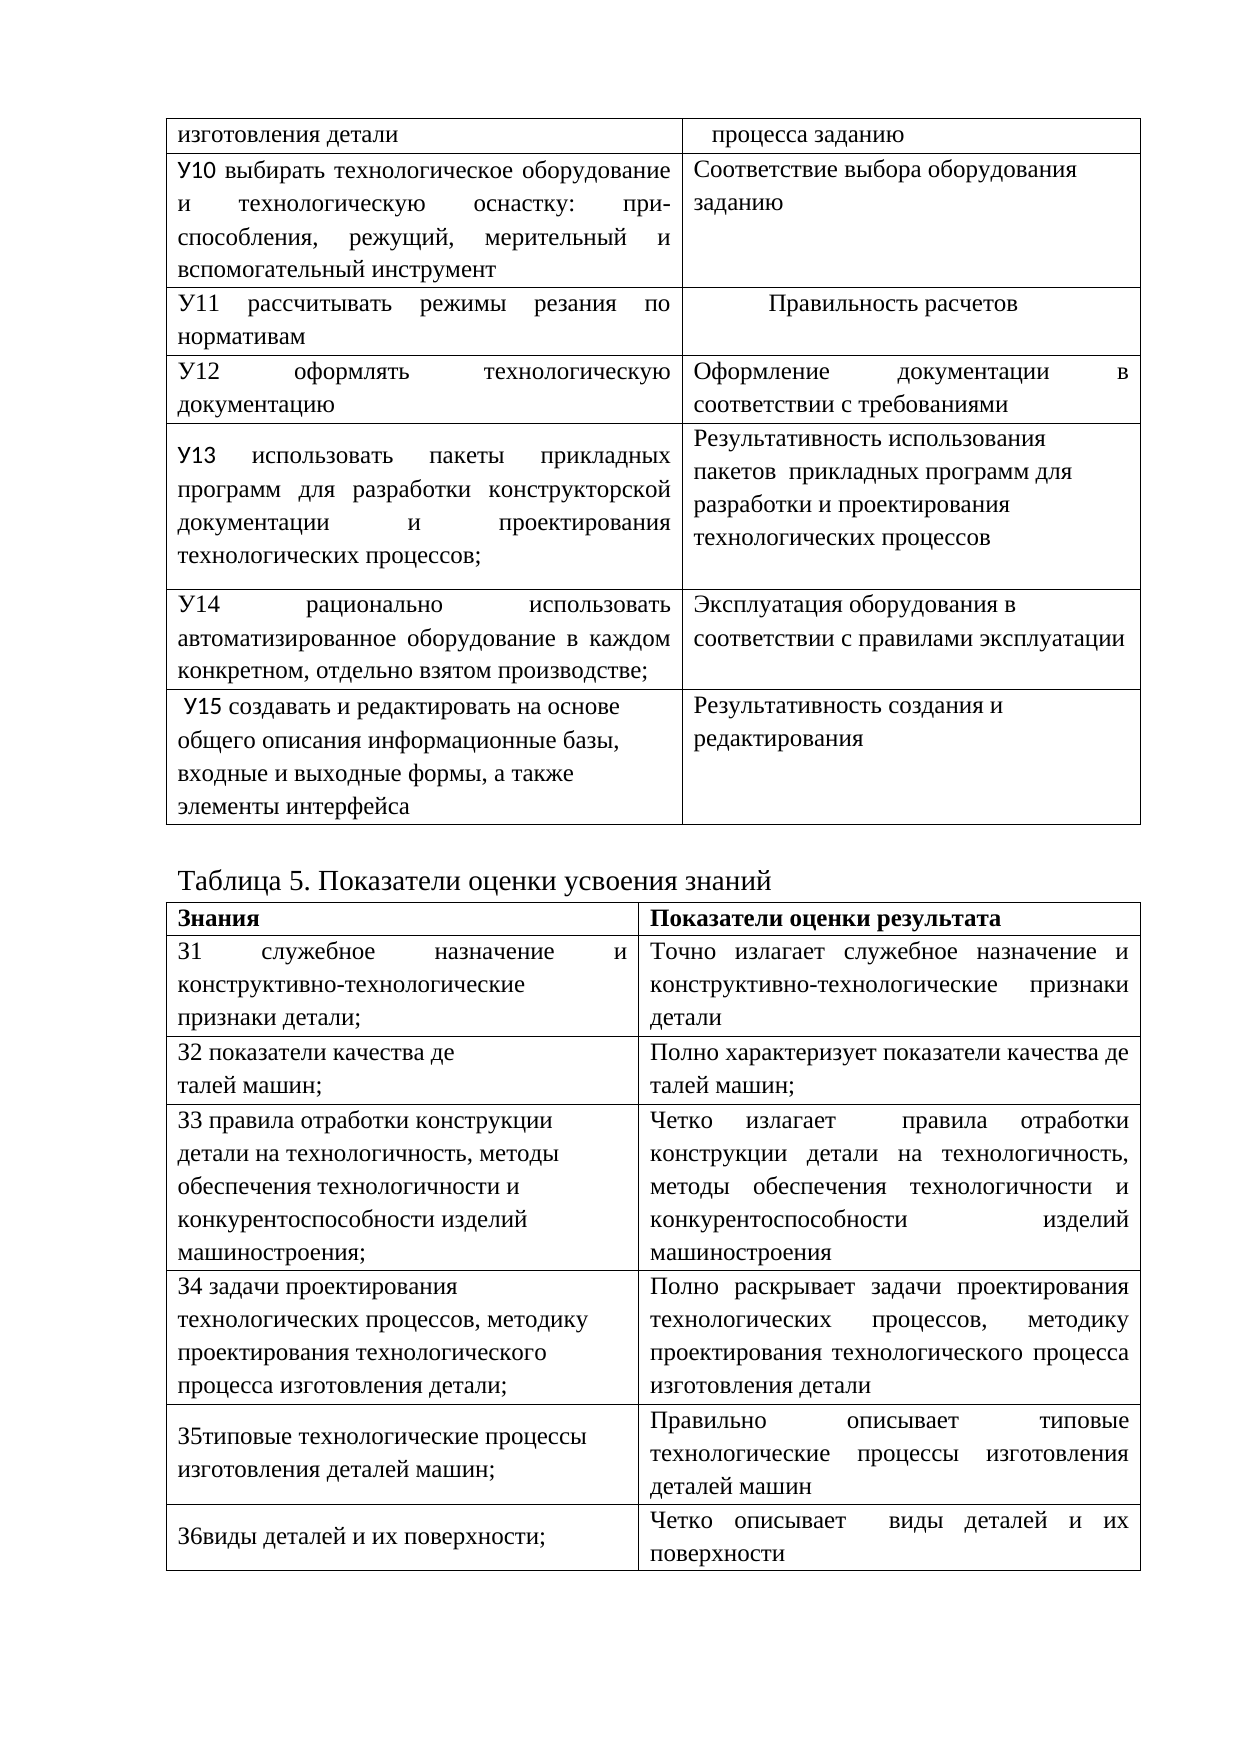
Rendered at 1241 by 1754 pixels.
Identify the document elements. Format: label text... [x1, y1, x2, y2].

table_cell З4 задачи проектирования технологических процессов, методику проектирования технологического процесса изготовления детали; [167, 1271, 638, 1404]
table_header Знания [167, 903, 638, 935]
table_cell Правильно описывает типовые технологические процессы изготовления деталей машин [639, 1405, 1140, 1504]
table_cell З5типовые технологические процессы изготовления деталей машин; [167, 1405, 638, 1504]
table_cell Полно характеризует показатели качества де талей машин; [639, 1037, 1140, 1104]
table_cell Оформление документации в соответствии с требованиями [683, 356, 1140, 422]
table_cell У10 выбирать технологическое оборудование и технологическую оснастку: приспособления, режущий, мерительный и вспомогательный инструмент [167, 154, 682, 287]
table_cell З6виды деталей и их поверхности; [167, 1505, 638, 1570]
table_cell У11 рассчитывать режимы резания по нормативам [167, 288, 682, 355]
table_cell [683, 119, 1140, 153]
table_cell У9 разрабатывать технологический процесс изготовления детали [167, 119, 682, 153]
table_cell Эксплуатация оборудования в соответствии с правилами эксплуатации [683, 590, 1140, 689]
table_cell Четко излагает правила отработки конструкции детали на технологичность, методы обеспечения технологичности и конкурентоспособности изделий машиностроения [639, 1105, 1140, 1270]
table_cell Четко описывает виды деталей и их поверхности [639, 1505, 1140, 1570]
table_cell З1 служебное назначение и конструктивно-технологические признаки детали; [167, 936, 638, 1036]
table_cell У13 использовать пакеты прикладных программ для разработки конструкторской документации и проектирования технологических процессов; [167, 424, 682, 588]
table_cell У14 рационально использовать автоматизированное оборудование в каждом конкретном, отдельно взятом производстве; [167, 590, 682, 689]
table_cell Результативность создания и редактирования [683, 690, 1140, 824]
table_cell У12 оформлять технологическую документацию [167, 356, 682, 422]
table_header Показатели оценки результата [639, 903, 1140, 935]
table_cell З3 правила отработки конструкции детали на технологичность, методы обеспечения технологичности и конкурентоспособности изделий машиностроения; [167, 1105, 638, 1270]
table_cell Соответствие выбора оборудования заданию [683, 154, 1140, 287]
table_cell З2 показатели качества де талей машин; [167, 1037, 638, 1104]
text Таблица 5. Показатели оценки усвоения знаний [177, 863, 1152, 897]
table_cell Правильность расчетов [683, 288, 1140, 355]
table_cell У15 создавать и редактировать на основе общего описания информационные базы, входные и выходные формы, а также элементы интерфейса [167, 690, 682, 824]
table_cell Полно раскрывает задачи проектирования технологических процессов, методику проектирования технологического процесса изготовления детали [639, 1271, 1140, 1404]
table_cell Точно излагает служебное назначение и конструктивно-технологические признаки детали [639, 936, 1140, 1036]
table_cell Результативность использования пакетов прикладных программ для разработки и проектирования технологических процессов [683, 424, 1140, 588]
